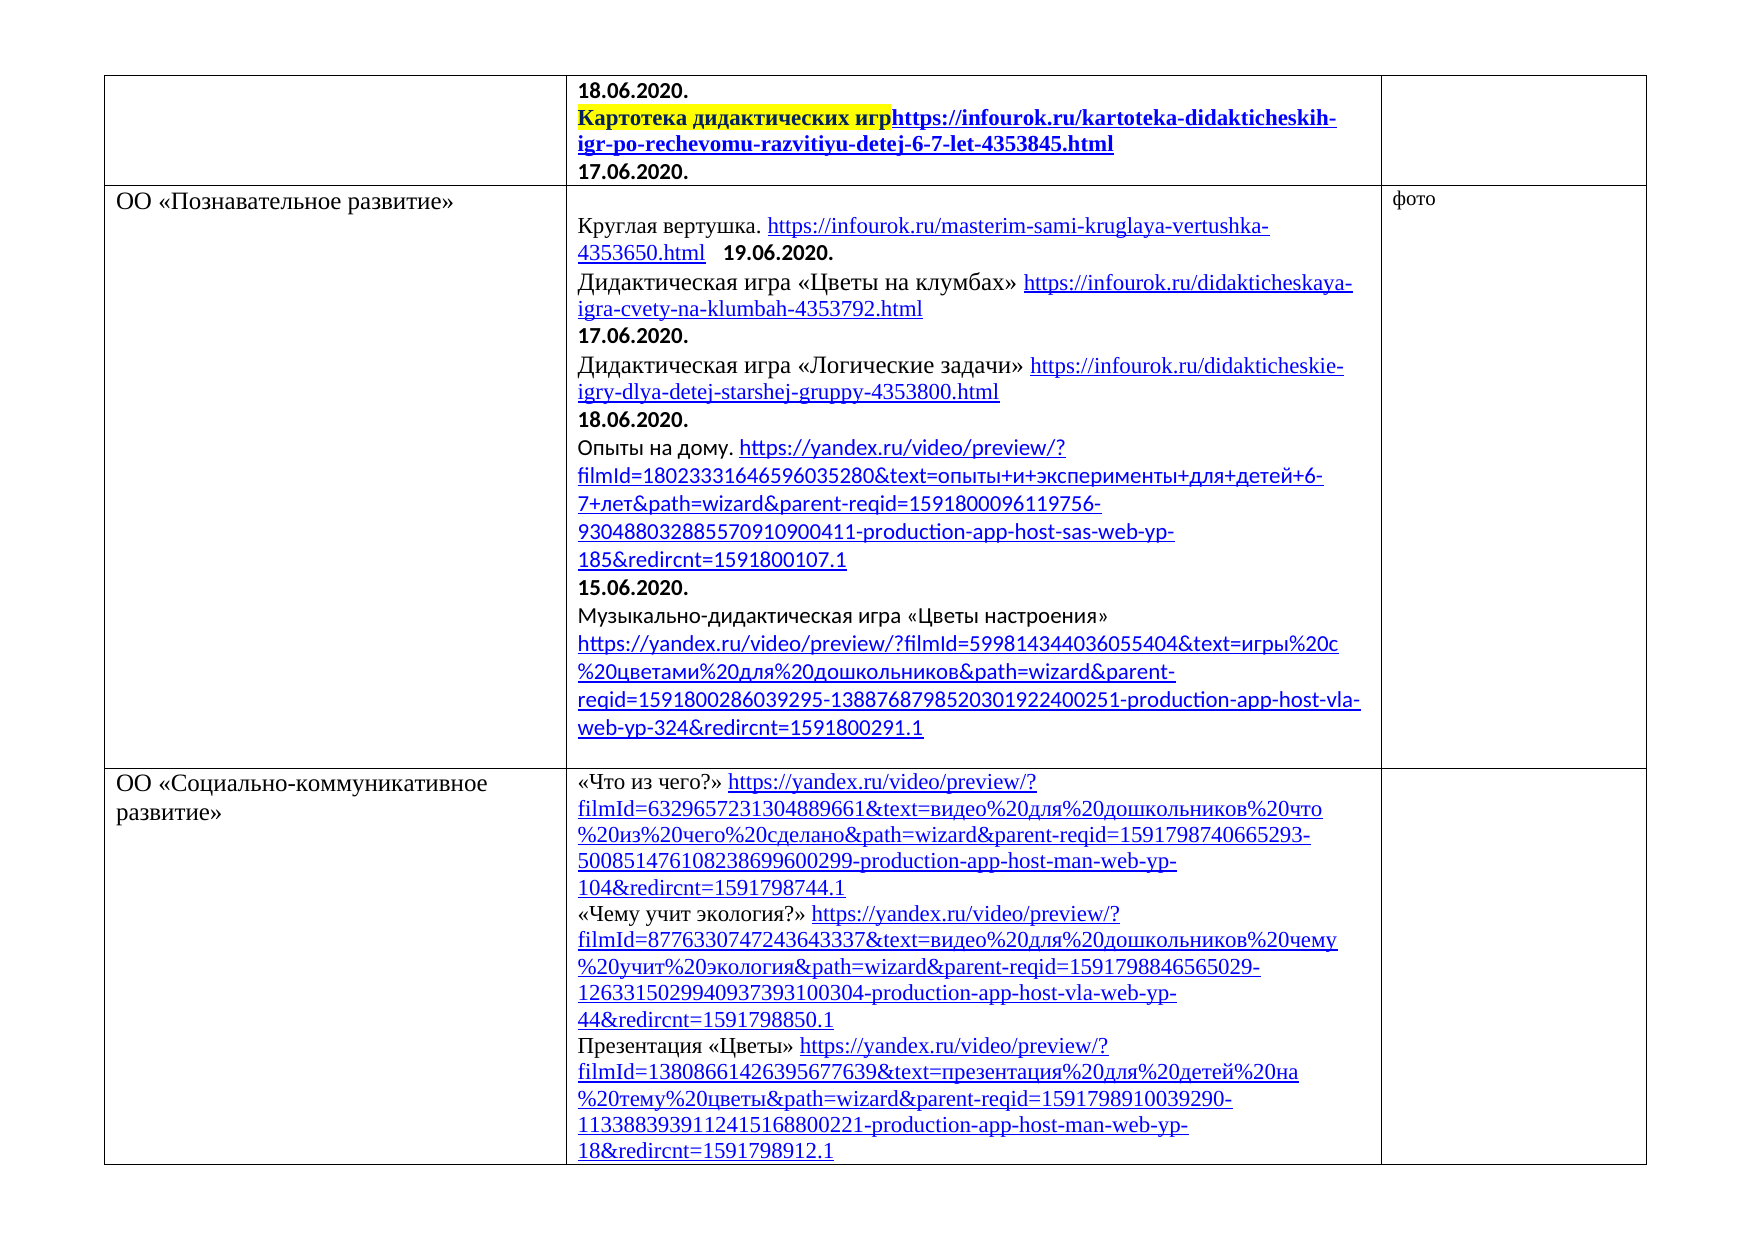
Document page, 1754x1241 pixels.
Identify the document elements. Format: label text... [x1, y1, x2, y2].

table_cell фото [1382, 186, 1646, 767]
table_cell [567, 769, 1381, 1164]
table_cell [105, 76, 566, 185]
table_cell Круглая вертушка. https://infourok.ru/masterim-sami-kruglaya-vertushka-4353650.html 19.06.2020. Дидактическая игра «Цветы на клумбах» https://infourok.ru/didakticheskaya-igra-cvety-na-klumbah-4353792.html 17.06.2020. Дидактическая игра «Логические задачи» https://infourok.ru/didakticheskie-igry-dlya-detej-starshej-gruppy-4353800.html 18.06.2020. Опыты на дому. https://yandex.ru/video/preview/?filmId=18023331646596035280&text=опыты+и+эксперименты+для+детей+6-7+лет&path=wizard&parent-reqid=1591800096119756-930488032885570910900411-production-app-host-sas-web-yp-185&redircnt=1591800107.1 15.06.2020. Музыкально-дидактическая игра «Цветы настроения» https://yandex.ru/video/preview/?filmId=599814344036055404&text=игры%20с%20цветами%20для%20дошкольников&path=wizard&parent-reqid=1591800286039295-1388768798520301922400251-production-app-host-vla-web-yp-324&redircnt=1591800291.1 [567, 186, 1381, 767]
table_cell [1382, 76, 1646, 185]
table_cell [567, 76, 1381, 185]
table_cell ОО «Познавательное развитие» [105, 186, 566, 767]
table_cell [105, 769, 566, 1164]
table_cell [1382, 769, 1646, 1164]
